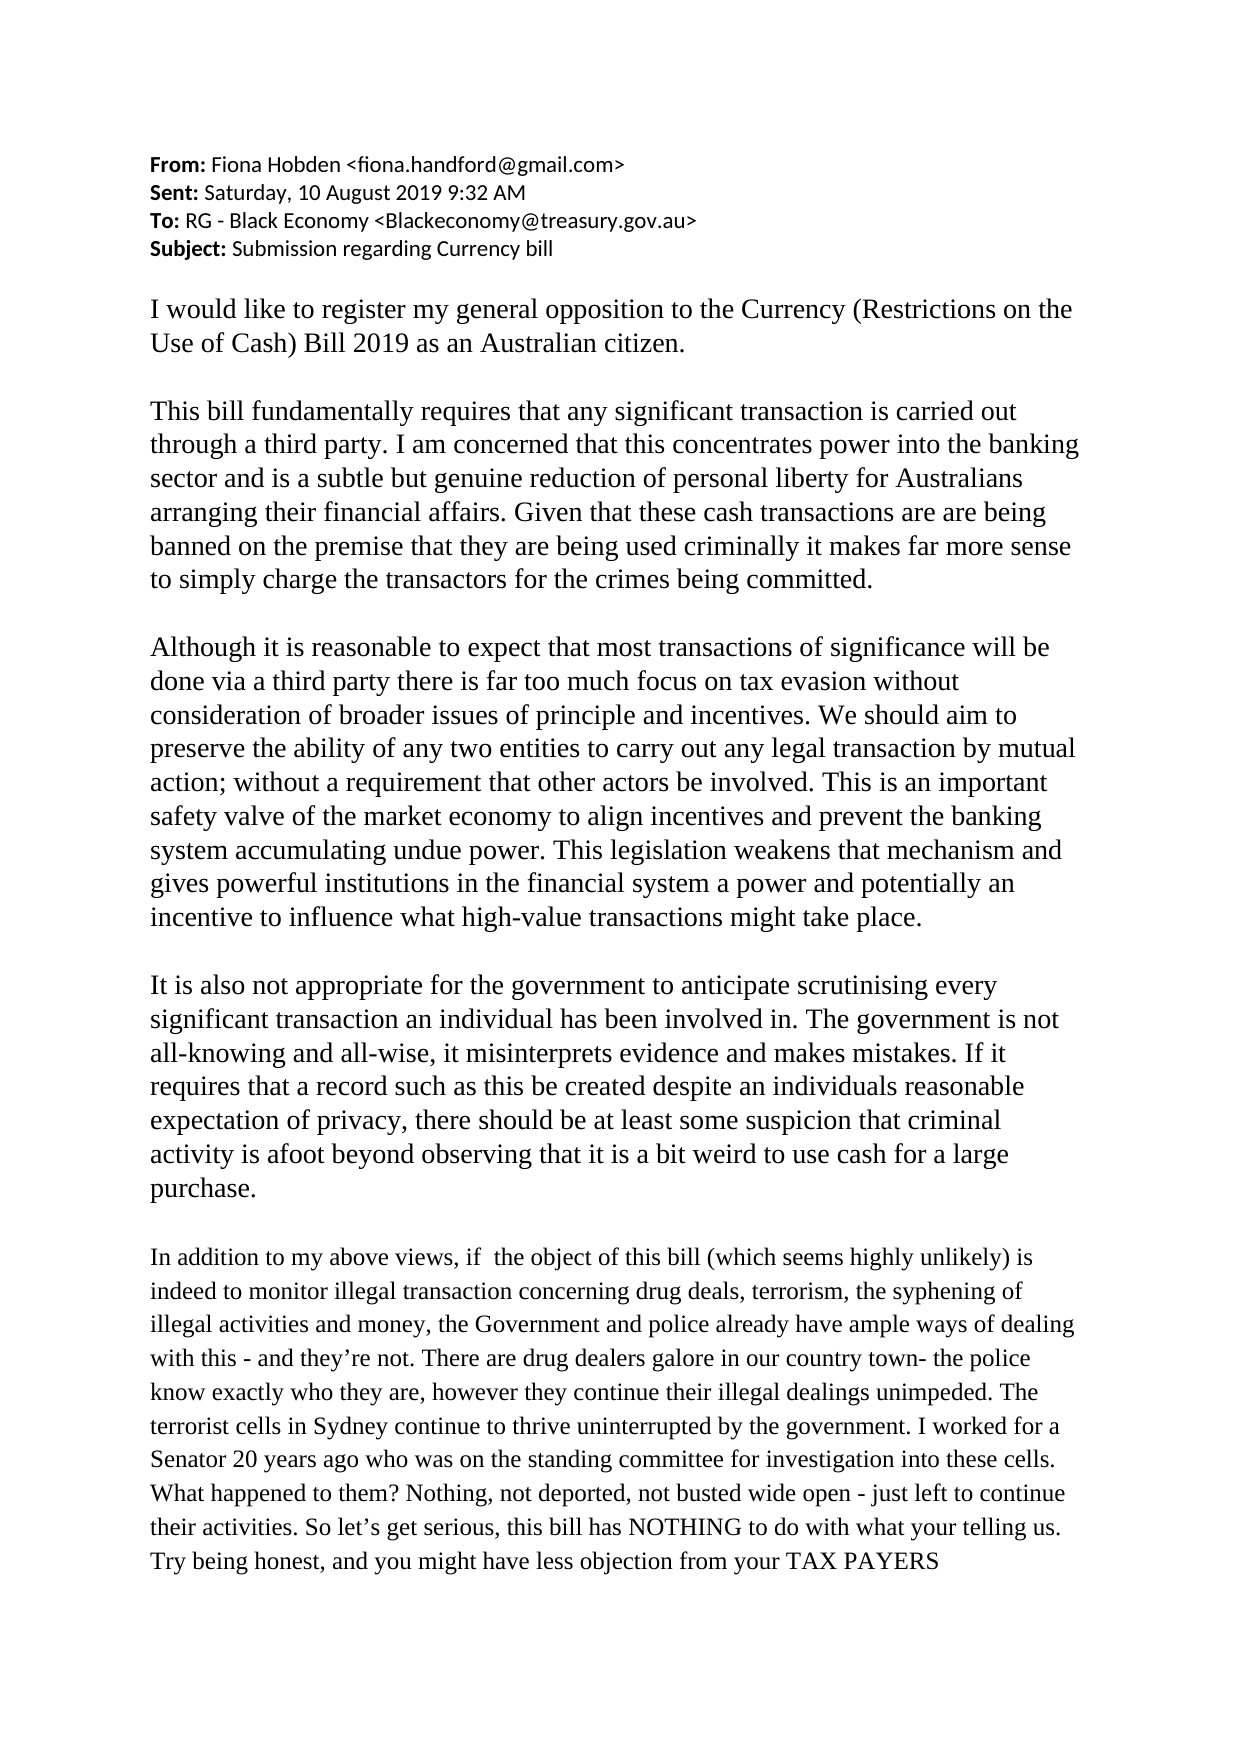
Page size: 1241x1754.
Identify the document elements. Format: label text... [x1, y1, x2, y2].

text I would like to register my general opposition to the Currency (Restrictions on the Use of Cash) Bill 2019 as an Australian citizen. [150, 291, 1090, 358]
text Although it is reasonable to expect that most transactions of significance will be done via a third party there is far too much focus on tax evasion without consideration of broader issues of principle and incentives. We should aim to preserve the ability of any two entities to carry out any legal transaction by mutual action; without a requirement that other actors be involved. This is an important safety valve of the market economy to align incentives and prevent the banking system accumulating undue power. This legislation weakens that mechanism and gives powerful institutions in the financial system a power and potentially an incentive to influence what high-value transactions might take place. [150, 629, 1090, 933]
text This bill fundamentally requires that any significant transaction is carried out through a third party. I am concerned that this concentrates power into the banking sector and is a subtle but genuine reduction of personal liberty for Australians arranging their financial affairs. Given that these cash transactions are are being banned on the premise that they are being used criminally it makes far more sense to simply charge the transactors for the crimes being committed. [150, 392, 1090, 595]
text From: Fiona Hobden <fiona.handford@gmail.com> Sent: Saturday, 10 August 2019 9:32 AM To: RG - Black Economy <Blackeconomy@treasury.gov.au> Subject: Submission regarding Currency bill [150, 150, 1090, 262]
text In addition to my above views, if the object of this bill (which seems highly unlikely) is indeed to monitor illegal transaction concerning drug deals, terrorism, the syphening of illegal activities and money, the Government and police already have ample ways of dealing with this - and they’re not. There are drug dealers galore in our country town- the police know exactly who they are, however they continue their illegal dealings unimpeded. The terrorist cells in Sydney continue to thrive uninterrupted by the government. I worked for a Senator 20 years ago who was on the standing committee for investigation into these cells. What happened to them? Nothing, not deported, not busted wide open - just left to continue their activities. So let’s get serious, this bill has NOTHING to do with what your telling us. Try being honest, and you might have less objection from your TAX PAYERS [150, 1237, 1090, 1574]
text It is also not appropriate for the government to anticipate scrutinising every significant transaction an individual has been involved in. The government is not all-knowing and all-wise, it misinterprets evidence and makes mistakes. If it requires that a record such as this be created despite an individuals reasonable expectation of privacy, there should be at least some suspicion that criminal activity is afoot beyond observing that it is a bit weird to use cash for a large purchase. [150, 967, 1090, 1203]
